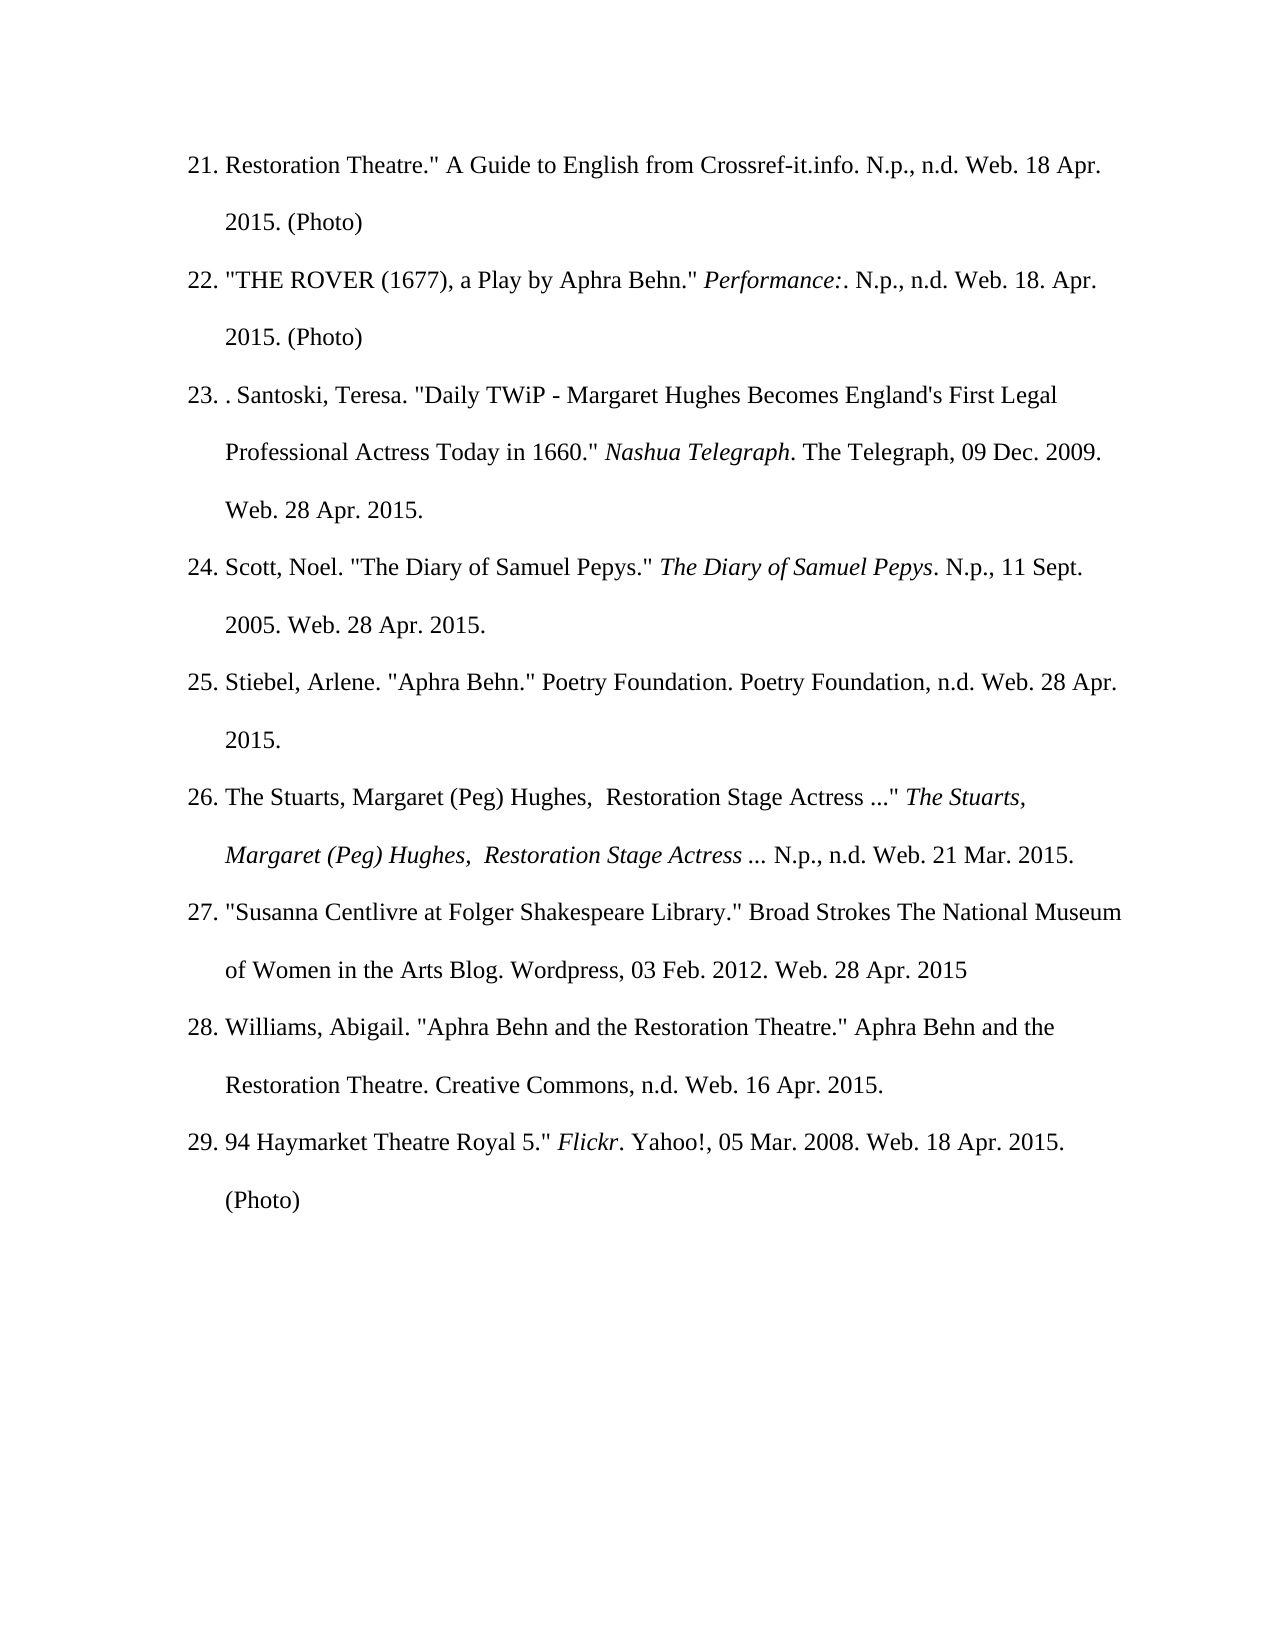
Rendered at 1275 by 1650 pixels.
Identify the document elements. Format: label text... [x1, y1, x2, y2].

list Restoration Theatre." A Guide to English from Crossref-it.info. N.p., n.d. Web. 18 Apr. 2015. (Photo) [187, 150, 1125, 236]
list . Santoski, Teresa. "Daily TWiP - Margaret Hughes Becomes England's First Legal Professional Actress Today in 1660." Nashua Telegraph. The Telegraph, 09 Dec. 2009. Web. 28 Apr. 2015. [187, 380, 1125, 524]
list Williams, Abigail. "Aphra Behn and the Restoration Theatre." Aphra Behn and the Restoration Theatre. Creative Commons, n.d. Web. 16 Apr. 2015. [187, 1012, 1125, 1099]
list "THE ROVER (1677), a Play by Aphra Behn." Performance:. N.p., n.d. Web. 18. Apr. 2015. (Photo) [187, 265, 1125, 351]
list "Susanna Centlivre at Folger Shakespeare Library." Broad Strokes The National Museum of Women in the Arts Blog. Wordpress, 03 Feb. 2012. Web. 28 Apr. 2015 [187, 897, 1125, 984]
list 94 Haymarket Theatre Royal 5." Flickr. Yahoo!, 05 Mar. 2008. Web. 18 Apr. 2015. (Photo) [187, 1127, 1125, 1214]
list The Stuarts, Margaret (Peg) Hughes, Restoration Stage Actress ..." The Stuarts, Margaret (Peg) Hughes, Restoration Stage Actress ... N.p., n.d. Web. 21 Mar. 2015. [187, 782, 1125, 869]
list Stiebel, Arlene. "Aphra Behn." Poetry Foundation. Poetry Foundation, n.d. Web. 28 Apr. 2015. [187, 667, 1125, 754]
list Scott, Noel. "The Diary of Samuel Pepys." The Diary of Samuel Pepys. N.p., 11 Sept. 2005. Web. 28 Apr. 2015. [187, 552, 1125, 639]
